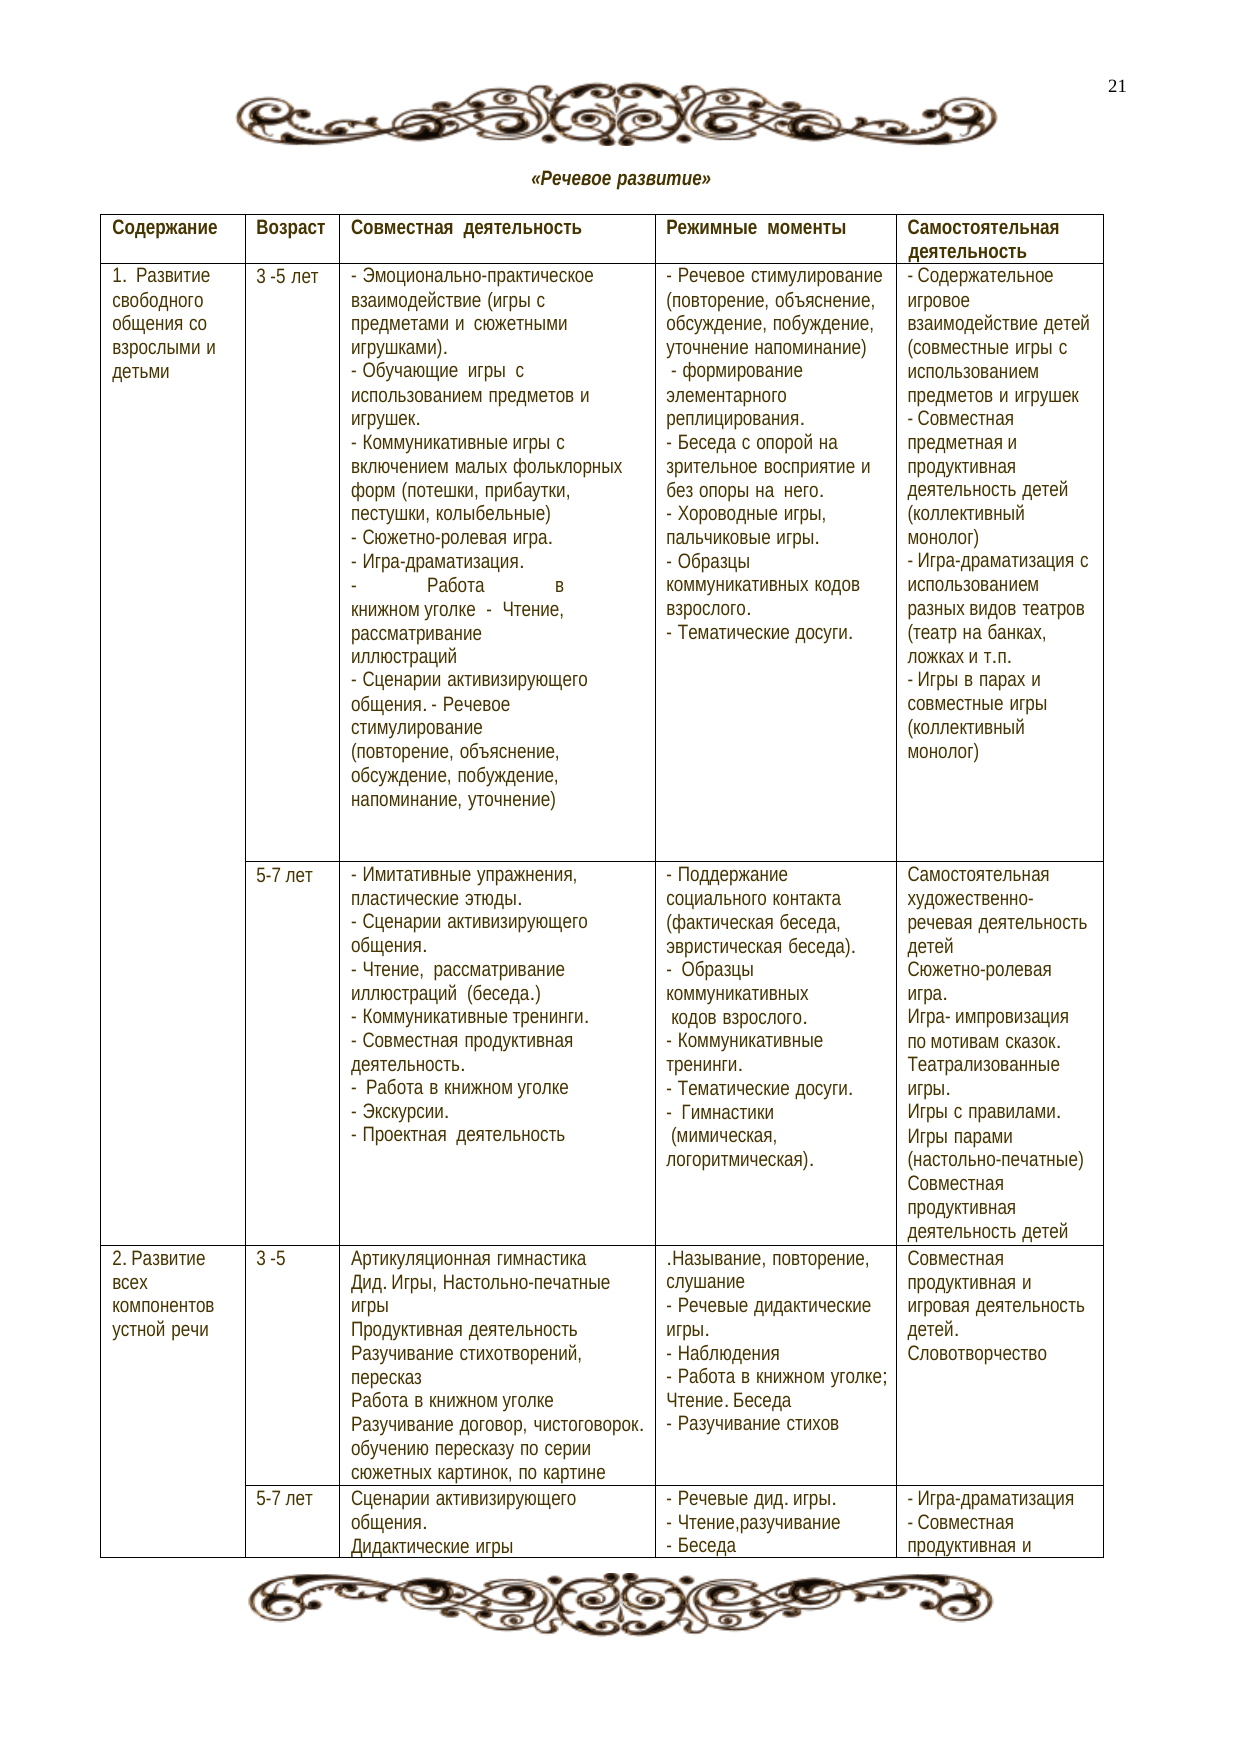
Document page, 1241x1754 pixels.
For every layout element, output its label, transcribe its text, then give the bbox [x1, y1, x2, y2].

table_header Совместная деятельность [340, 215, 655, 262]
table_cell Совместная продуктивная и игровая деятельность детей. Словотворчество [897, 1246, 1103, 1484]
table_header Режимные моменты [656, 215, 896, 262]
picture [230, 75, 1007, 145]
table_cell 3-5 лет [246, 264, 339, 861]
table_cell - Поддержание социального контакта (фактическая беседа, эвристическая беседа). - Образцы коммуникативных кодов взрослого. - Коммуникативные тренинги. - Тематические досуги. - Гимнастики (мимическая, логоритмическая). [656, 862, 896, 1244]
table_header Содержание [101, 215, 245, 262]
table_header Возраст [246, 215, 339, 262]
table_cell Самостоятельная художественно-речевая деятельность детей Сюжетно-ролевая игра. Игра-импровизация помотивам сказок. Театрализованные игры. Игры с правилами. Игры парами (настольно-печатные) Совместная продуктивная деятельность детей [897, 862, 1103, 1244]
table_cell .Называние, повторение, слушание - Речевые дидактические игры. - Наблюдения - Работа в книжном уголке; Чтение.Беседа - Разучивание стихов [656, 1246, 896, 1484]
text «Речевое развитие» [531, 166, 1154, 189]
table_cell 2.Развитие всех компонентов устной речи [101, 1246, 245, 1557]
table_cell Сценарии активизирующего общения. Дидактические игры [340, 1486, 655, 1557]
table_cell - Речевое стимулирование (повторение, объяснение, обсуждение, побуждение, уточнение напоминание) - формирование элементарного реплицирования. - Беседа с опорой на зрительное восприятие и без опоры на него. - Хороводные игры, пальчиковые игры. - Образцы коммуникативных кодов взрослого. - Тематические досуги. [656, 264, 896, 861]
table_cell 3-5 [246, 1246, 339, 1484]
table_cell - Речевые дид.игры. - Чтение,разучивание - Беседа [656, 1486, 896, 1557]
picture [238, 1573, 1000, 1645]
table_cell -Содержательное игровое взаимодействие детей (совместные игры с использованием предметов и игрушек -Совместная предметнаяи продуктивная деятельность детей (коллективный монолог) -Игра-драматизация с использованием разныхвидов театров (театр на банках, ложкахи т.п. -Игры в парах и совместные игры (коллективный монолог) [897, 264, 1103, 861]
table_cell - Эмоционально-практическое взаимодействие (игры с предметами и сюжетными игрушками). - Обучающие игры с использованием предметов и игрушек. - Коммуникативныеигры с включением малых фольклорных форм (потешки, прибаутки, пестушки, колыбельные) - Сюжетно-ролевая игра. - Игра-драматизация. - Работа в книжномуголке - Чтение, рассматривание иллюстраций - Сценарии активизирующего общения.- Речевое стимулирование (повторение, объяснение, обсуждение, побуждение, напоминание, уточнение) [340, 264, 655, 861]
text 21 [1108, 75, 1154, 97]
table_cell 1. Развитие свободного общения со взрослыми и детьми [101, 264, 245, 1244]
table_cell 5-7лет [246, 1486, 339, 1557]
table_cell Артикуляционная гимнастика Дид.Игры, Настольно-печатные игры Продуктивная деятельность Разучивание стихотворений, пересказ Работа в книжномуголке Разучивание договор, чистоговорок. обучению пересказу по серии сюжетных картинок, по картине [340, 1246, 655, 1484]
table_header Самостоятельная деятельность [897, 215, 1103, 262]
table_cell -Игра-драматизация -Совместная продуктивная и [897, 1486, 1103, 1557]
table_cell 5-7лет [246, 862, 339, 1244]
table_cell - Имитативные упражнения, пластические этюды. - Сценарии активизирующего общения. - Чтение, рассматривание иллюстраций (беседа.) - Коммуникативныетренинги. - Совместная продуктивная деятельность. - Работа в книжномуголке - Экскурсии. - Проектная деятельность [340, 862, 655, 1244]
